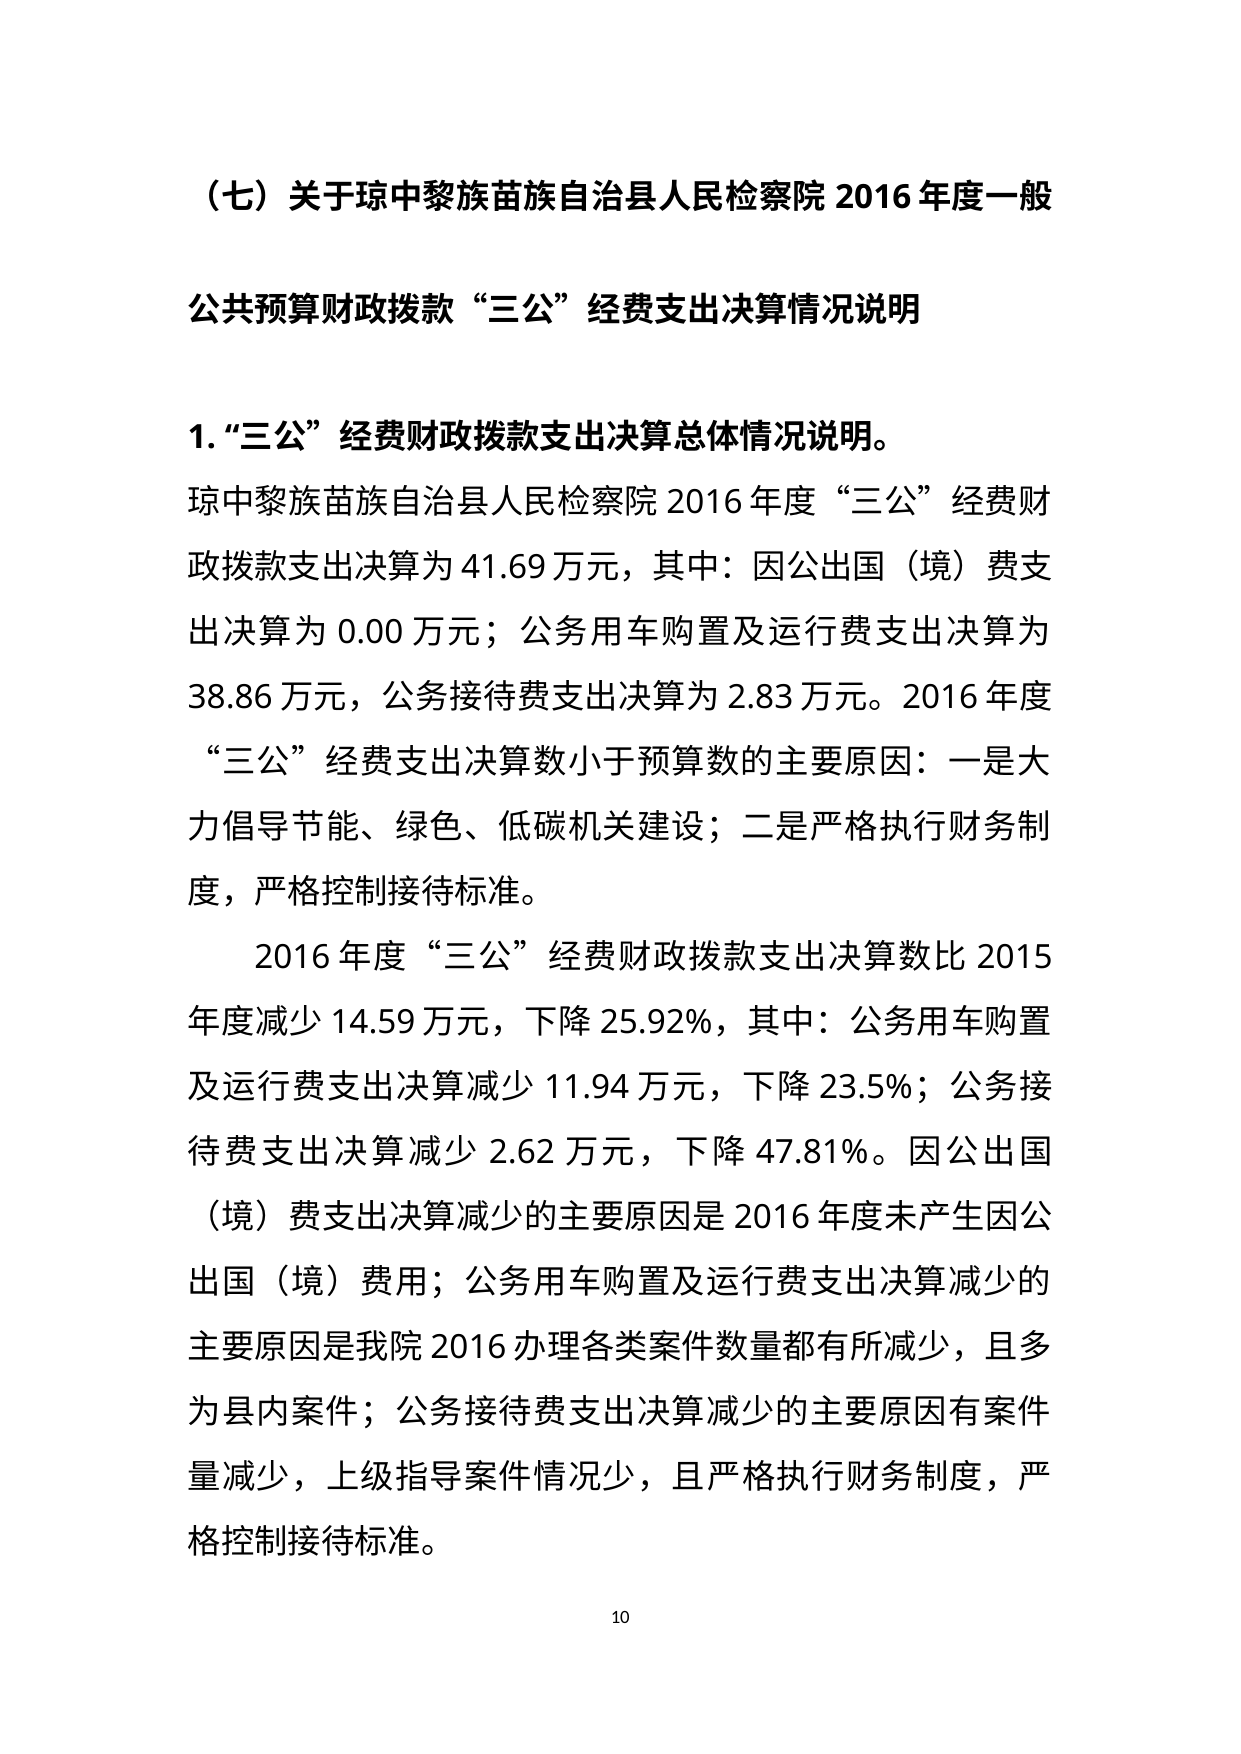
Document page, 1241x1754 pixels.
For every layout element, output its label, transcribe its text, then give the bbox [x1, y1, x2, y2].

text 琼中黎族苗族自治县人民检察院2016年度“三公”经费财政拨款支出决算为41.69万元，其中：因公出国（境）费支出决算为0.00万元；公务用车购置及运行费支出决算为38.86万元，公务接待费支出决算为2.83万元。2016年度“三公”经费支出决算数小于预算数的主要原因：一是大力倡导节能、绿色、低碳机关建设；二是严格执行财务制度，严格控制接待标准。 [187, 467, 1053, 922]
text 2016年度“三公”经费财政拨款支出决算数比2015年度减少14.59万元，下降25.92%，其中：公务用车购置及运行费支出决算减少11.94万元，下降23.5%；公务接待费支出决算减少2.62万元，下降47.81%。因公出国（境）费支出决算减少的主要原因是2016年度未产生因公出国（境）费用；公务用车购置及运行费支出决算减少的主要原因是我院2016办理各类案件数量都有所减少，且多为县内案件；公务接待费支出决算减少的主要原因有案件量减少，上级指导案件情况少，且严格执行财务制度，严格控制接待标准。 [187, 922, 1053, 1572]
subtitle （七）关于琼中黎族苗族自治县人民检察院2016年度一般公共预算财政拨款“三公”经费支出决算情况说明 [187, 162, 1053, 339]
text 1. “三公”经费财政拨款支出决算总体情况说明。 [187, 402, 1053, 467]
